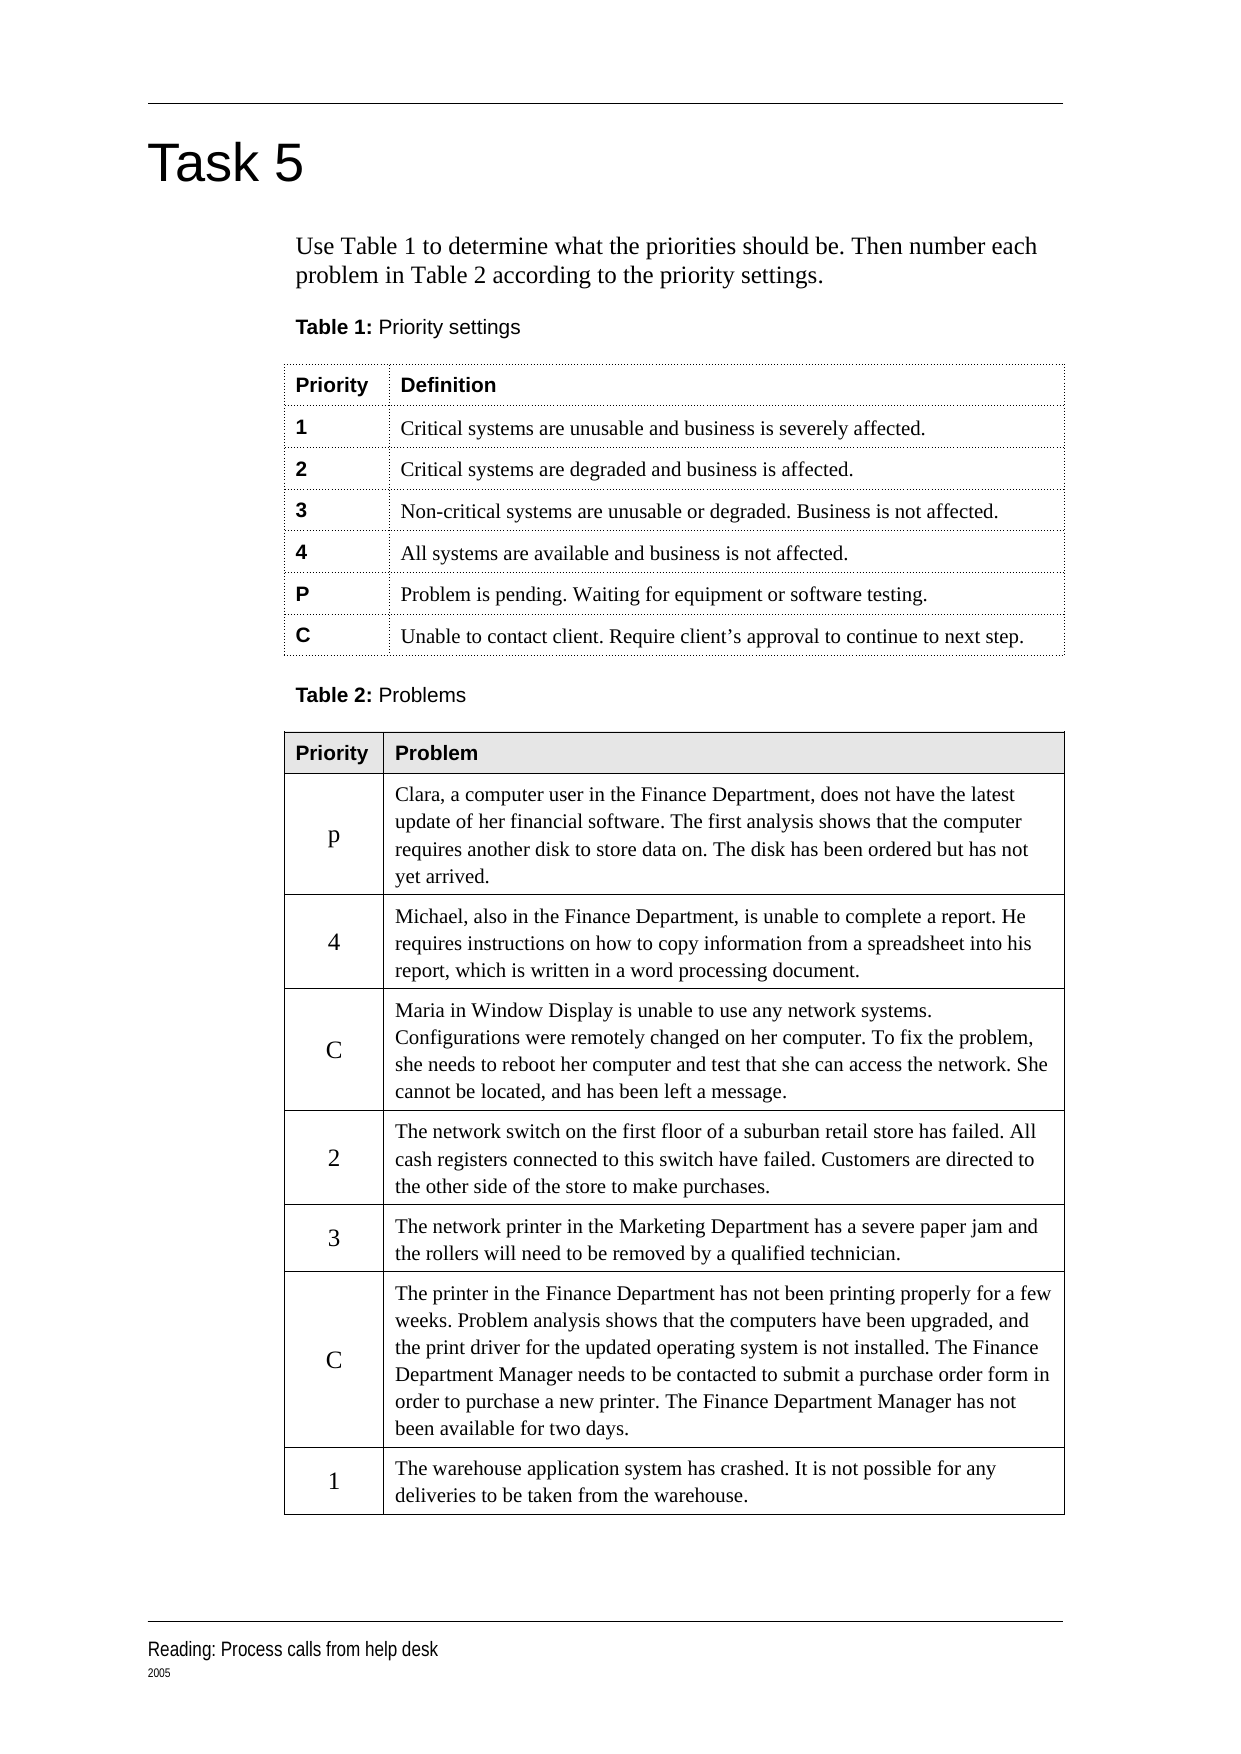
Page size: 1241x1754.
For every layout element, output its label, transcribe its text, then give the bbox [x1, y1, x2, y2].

table_cell Clara, a computer user in the Finance Department, does not have the latest update of her financial software. The first analysis shows that the computer requires another disk to store data on. The disk has been ordered but has not yet arrived. [384, 774, 1064, 894]
table_cell 2 [285, 1111, 383, 1204]
table_header Definition [389, 364, 1064, 405]
table_cell The network printer in the Marketing Department has a severe paper jam and the rollers will need to be removed by a qualified technician. [384, 1205, 1064, 1271]
text Table 1: Priority settings [295, 314, 1063, 339]
table_cell 2 [284, 447, 389, 489]
table_cell Problem is pending. Waiting for equipment or software testing. [389, 572, 1064, 614]
table_header Problem [384, 733, 1064, 773]
table_cell Critical systems are degraded and business is affected. [389, 447, 1064, 489]
table_cell Maria in Window Display is unable to use any network systems. Configurations were remotely changed on her computer. To fix the problem, she needs to reboot her computer and test that she can access the network. She cannot be located, and has been left a message. [384, 989, 1064, 1109]
table_cell C [285, 989, 383, 1109]
table_cell The warehouse application system has crashed. It is not possible for any deliveries to be taken from the warehouse. [384, 1448, 1064, 1514]
table_cell 1 [284, 405, 389, 447]
text Table 2: Problems [295, 681, 1063, 706]
table_cell 4 [284, 530, 389, 572]
table_cell Non-critical systems are unusable or degraded. Business is not affected. [389, 489, 1064, 530]
text Use Table 1 to determine what the priorities should be. Then number each problem in Table 2 according to the priority settings. [295, 230, 1063, 289]
table_cell All systems are available and business is not affected. [389, 530, 1064, 572]
table_cell P [284, 572, 389, 614]
table_cell p [285, 774, 383, 894]
table_cell Michael, also in the Finance Department, is unable to complete a report. He requires instructions on how to copy information from a spreadsheet into his report, which is written in a word processing document. [384, 895, 1064, 988]
table_cell The network switch on the first floor of a suburban retail store has failed. All cash registers connected to this switch have failed. Customers are directed to the other side of the store to make purchases. [384, 1111, 1064, 1204]
table_cell The printer in the Finance Department has not been printing properly for a few weeks. Problem analysis shows that the computers have been upgraded, and the print driver for the updated operating system is not installed. The Finance Department Manager needs to be contacted to submit a purchase order form in order to purchase a new printer. The Finance Department Manager has not been available for two days. [384, 1272, 1064, 1447]
table_cell 3 [285, 1205, 383, 1271]
table_cell Critical systems are unusable and business is severely affected. [389, 405, 1064, 447]
table_header Priority [285, 733, 383, 773]
subtitle Task 5 [148, 131, 1063, 193]
table_cell Unable to contact client. Require client’s approval to continue to next step. [389, 614, 1064, 655]
table_header Priority [284, 364, 389, 405]
table_cell C [285, 1272, 383, 1447]
table_cell 3 [284, 489, 389, 530]
table_cell C [284, 614, 389, 655]
table_cell 1 [285, 1448, 383, 1514]
table_cell 4 [285, 895, 383, 988]
